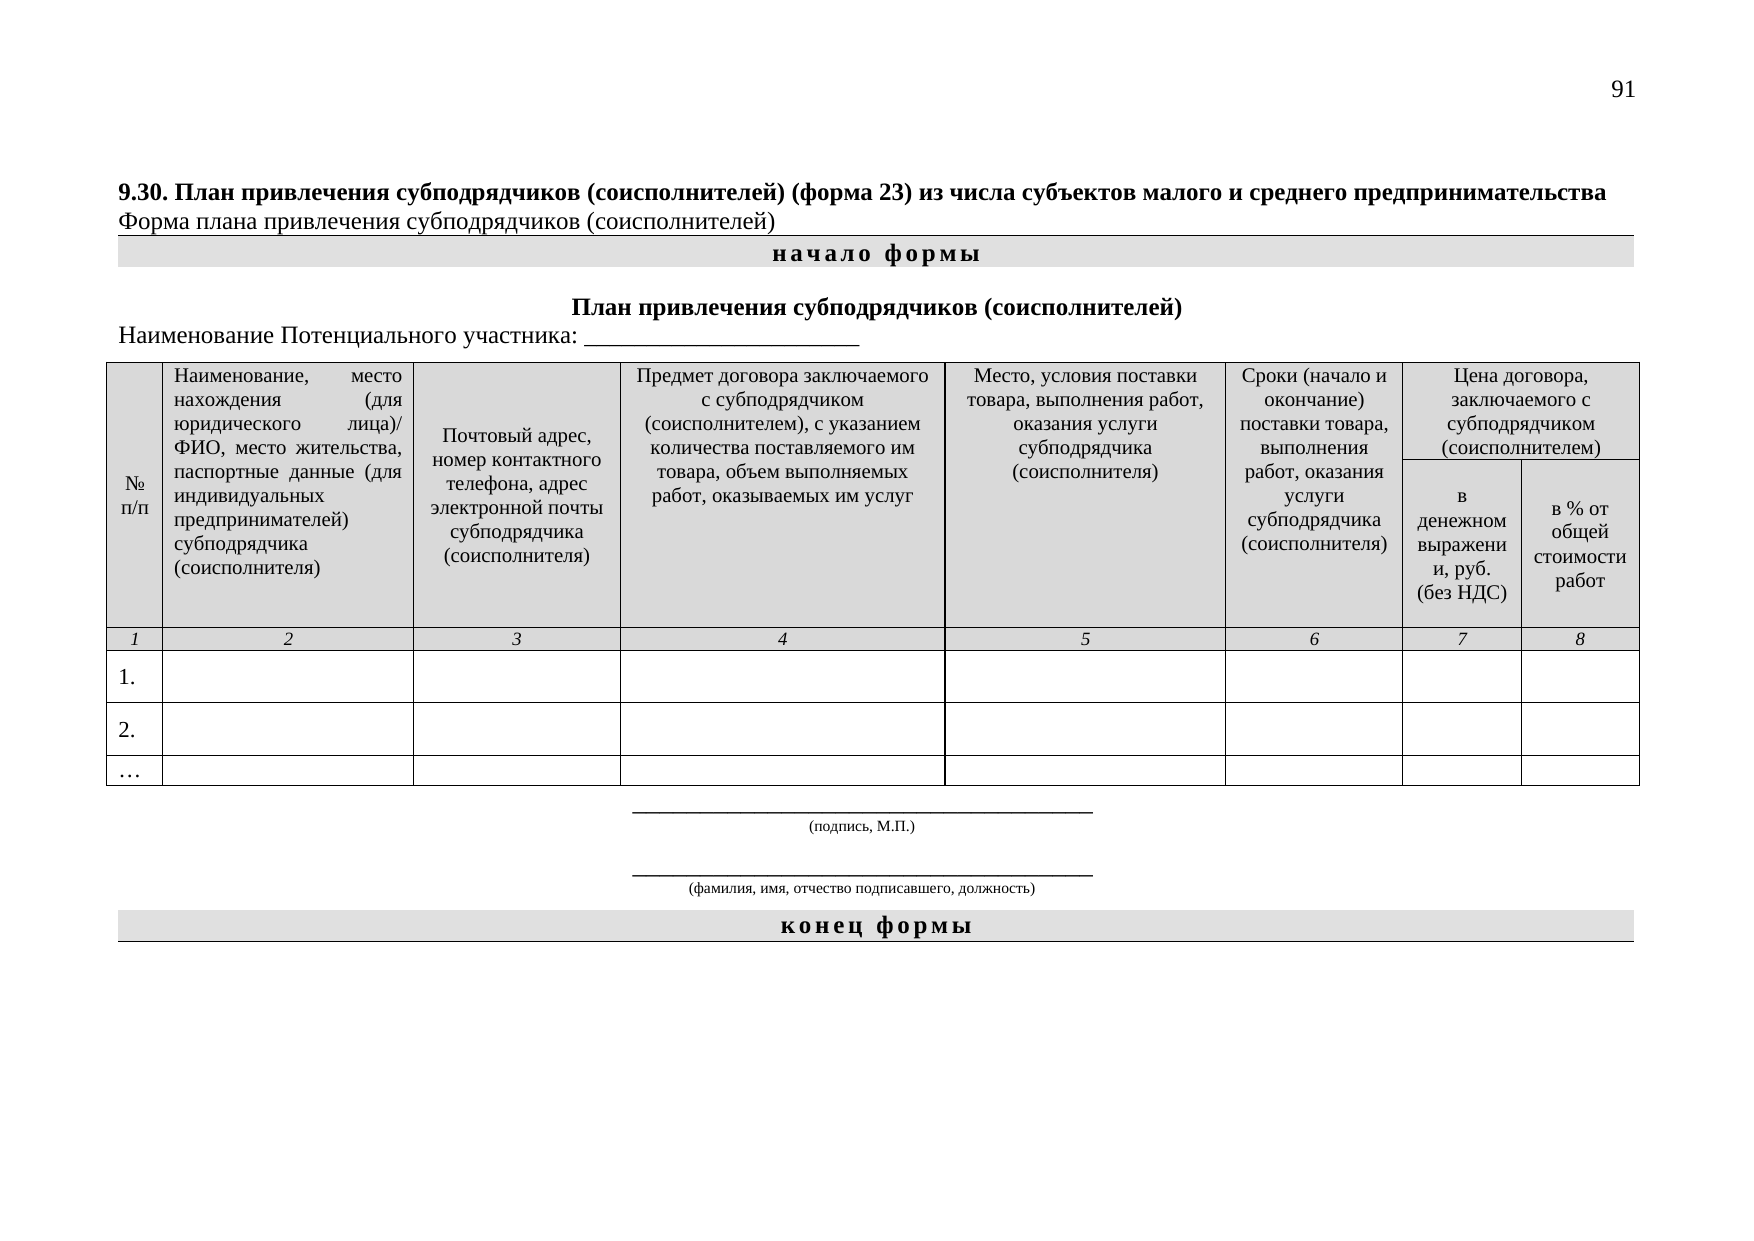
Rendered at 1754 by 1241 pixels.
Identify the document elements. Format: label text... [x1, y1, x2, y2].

table_cell [163, 756, 413, 784]
table_cell [1522, 651, 1639, 702]
table_cell [1226, 651, 1402, 702]
table_cell в денежном выражении, руб. (без НДС) [1403, 460, 1521, 627]
table_header Сроки (начало и окончание) поставки товара, выполнения работ, оказания услуги субподрядчика (соисполнителя) [1226, 363, 1402, 627]
table_cell __________________________________ (фамилия, имя, отчество подписавшего, должность) [620, 848, 1104, 910]
table_cell … [107, 756, 162, 784]
table_cell [621, 651, 944, 702]
table_cell [1522, 756, 1639, 784]
table_header __________________________________ (подпись, М.П.) [620, 786, 1104, 848]
table_cell [1226, 756, 1402, 784]
text Форма плана привлечения субподрядчиков (соисполнителей) [118, 206, 1636, 235]
text начало формы [118, 236, 1634, 267]
table_cell 2. [107, 703, 162, 755]
table_cell 3 [414, 628, 620, 650]
table_cell [414, 651, 620, 702]
table_cell [163, 703, 413, 755]
table_cell 8 [1522, 628, 1639, 650]
table_cell 1. [107, 651, 162, 702]
text 9.30. План привлечения субподрядчиков (соисполнителей) (форма 23) из числа субъектов малого и среднего предпринимательства [118, 177, 1636, 206]
table_header № п/п [107, 363, 162, 627]
table_cell [414, 703, 620, 755]
table_cell [163, 651, 413, 702]
table_cell [621, 756, 944, 784]
table_cell в % от общей стоимости работ [1522, 460, 1639, 627]
table_cell [1403, 651, 1521, 702]
table_cell 5 [946, 628, 1225, 650]
table_cell [1403, 756, 1521, 784]
table_cell [1522, 703, 1639, 755]
table_header Предмет договора заключаемого с субподрядчиком (соисполнителем), с указанием количества поставляемого им товара, объем выполняемых работ, оказываемых им услуг [621, 363, 944, 627]
table_cell 4 [621, 628, 944, 650]
table_header Цена договора, заключаемого с субподрядчиком (соисполнителем) [1403, 363, 1639, 459]
table_cell [621, 703, 944, 755]
table_cell [946, 756, 1225, 784]
text конец формы [118, 910, 1634, 941]
table_header Место, условия поставки товара, выполнения работ, оказания услуги субподрядчика (соисполнителя) [946, 363, 1225, 627]
table_cell 2 [163, 628, 413, 650]
table_cell 7 [1403, 628, 1521, 650]
table_cell [1226, 703, 1402, 755]
table_cell 1 [107, 628, 162, 650]
table_cell [414, 756, 620, 784]
text План привлечения субподрядчиков (соисполнителей) [118, 292, 1636, 320]
table_cell [1403, 703, 1521, 755]
text Наименование Потенциального участника: ______________________ [118, 320, 1636, 349]
table_cell 6 [1226, 628, 1402, 650]
table_header Почтовый адрес, номер контактного телефона, адрес электронной почты субподрядчика (соисполнителя) [414, 363, 620, 627]
table_header Наименование, место нахождения (для юридического лица)/ ФИО, место жительства, паспортные данные (для индивидуальных предпринимателей) субподрядчика (соисполнителя) [163, 363, 413, 627]
table_cell [946, 651, 1225, 702]
table_cell [946, 703, 1225, 755]
